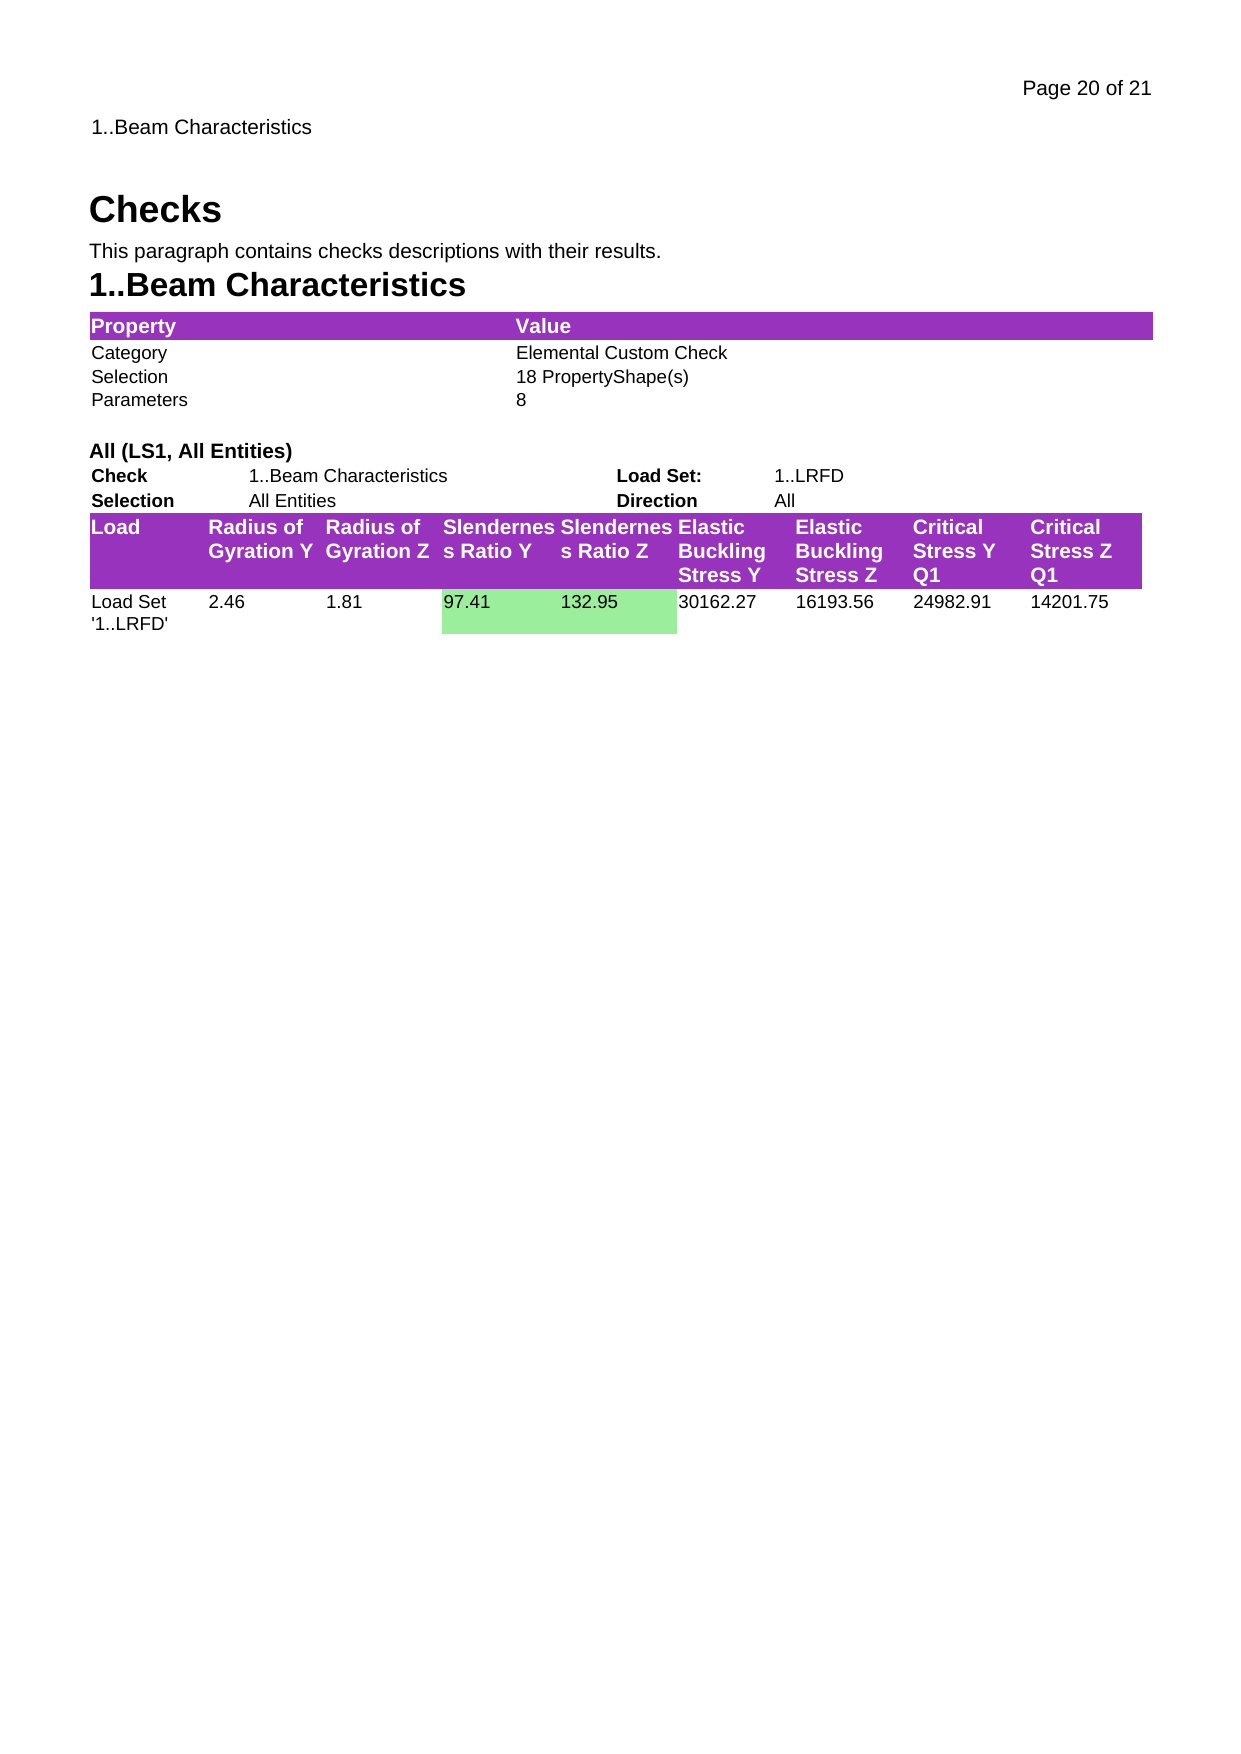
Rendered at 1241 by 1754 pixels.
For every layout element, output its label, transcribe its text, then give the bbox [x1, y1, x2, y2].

table_cell Elastic Buckling Stress Y [677, 513, 794, 589]
table_cell All Entities [247, 488, 615, 513]
table_header Load Set: [615, 463, 773, 488]
table_cell Selection [90, 364, 514, 387]
table_cell Elemental Custom Check [514, 340, 1153, 363]
table_cell Radius of Gyration Z [324, 513, 442, 589]
table_cell 8 [514, 387, 1153, 411]
table_cell 24982.91 [912, 589, 1029, 634]
text This paragraph contains checks descriptions with their results. [89, 239, 1152, 263]
table_cell 97.41 [442, 589, 559, 634]
table_cell 1.81 [324, 589, 442, 634]
table_cell All [773, 488, 1141, 513]
table_cell Direction [615, 488, 773, 513]
table_cell Slenderness Ratio Y [442, 513, 559, 589]
table_cell 132.95 [559, 589, 677, 634]
table_cell Load Set '1..LRFD' [90, 589, 207, 634]
table_cell 16193.56 [794, 589, 912, 634]
table_cell Critical Stress Y Q1 [912, 513, 1029, 589]
table_cell Critical Stress Z Q1 [1029, 513, 1142, 589]
table_cell Parameters [90, 387, 514, 411]
subtitle Checks [88, 187, 1152, 231]
table_cell Selection [90, 488, 247, 513]
table_header 1..LRFD [773, 463, 1141, 488]
text All (LS1, All Entities) [89, 439, 1152, 463]
table_header Property [90, 312, 514, 340]
table_cell Elastic Buckling Stress Z [794, 513, 912, 589]
table_cell 2.46 [207, 589, 324, 634]
table_cell Load [90, 513, 207, 589]
table_header 1..Beam Characteristics [247, 463, 615, 488]
table_cell 30162.27 [677, 589, 794, 634]
subtitle 1..Beam Characteristics [88, 265, 1152, 303]
table_header Check [90, 463, 247, 488]
table_cell Radius of Gyration Y [207, 513, 324, 589]
table_cell 14201.75 [1029, 589, 1142, 634]
table_cell Slenderness Ratio Z [559, 513, 677, 589]
table_cell Category [90, 340, 514, 363]
table_cell 18 PropertyShape(s) [514, 364, 1153, 387]
table_header Value [514, 312, 1153, 340]
